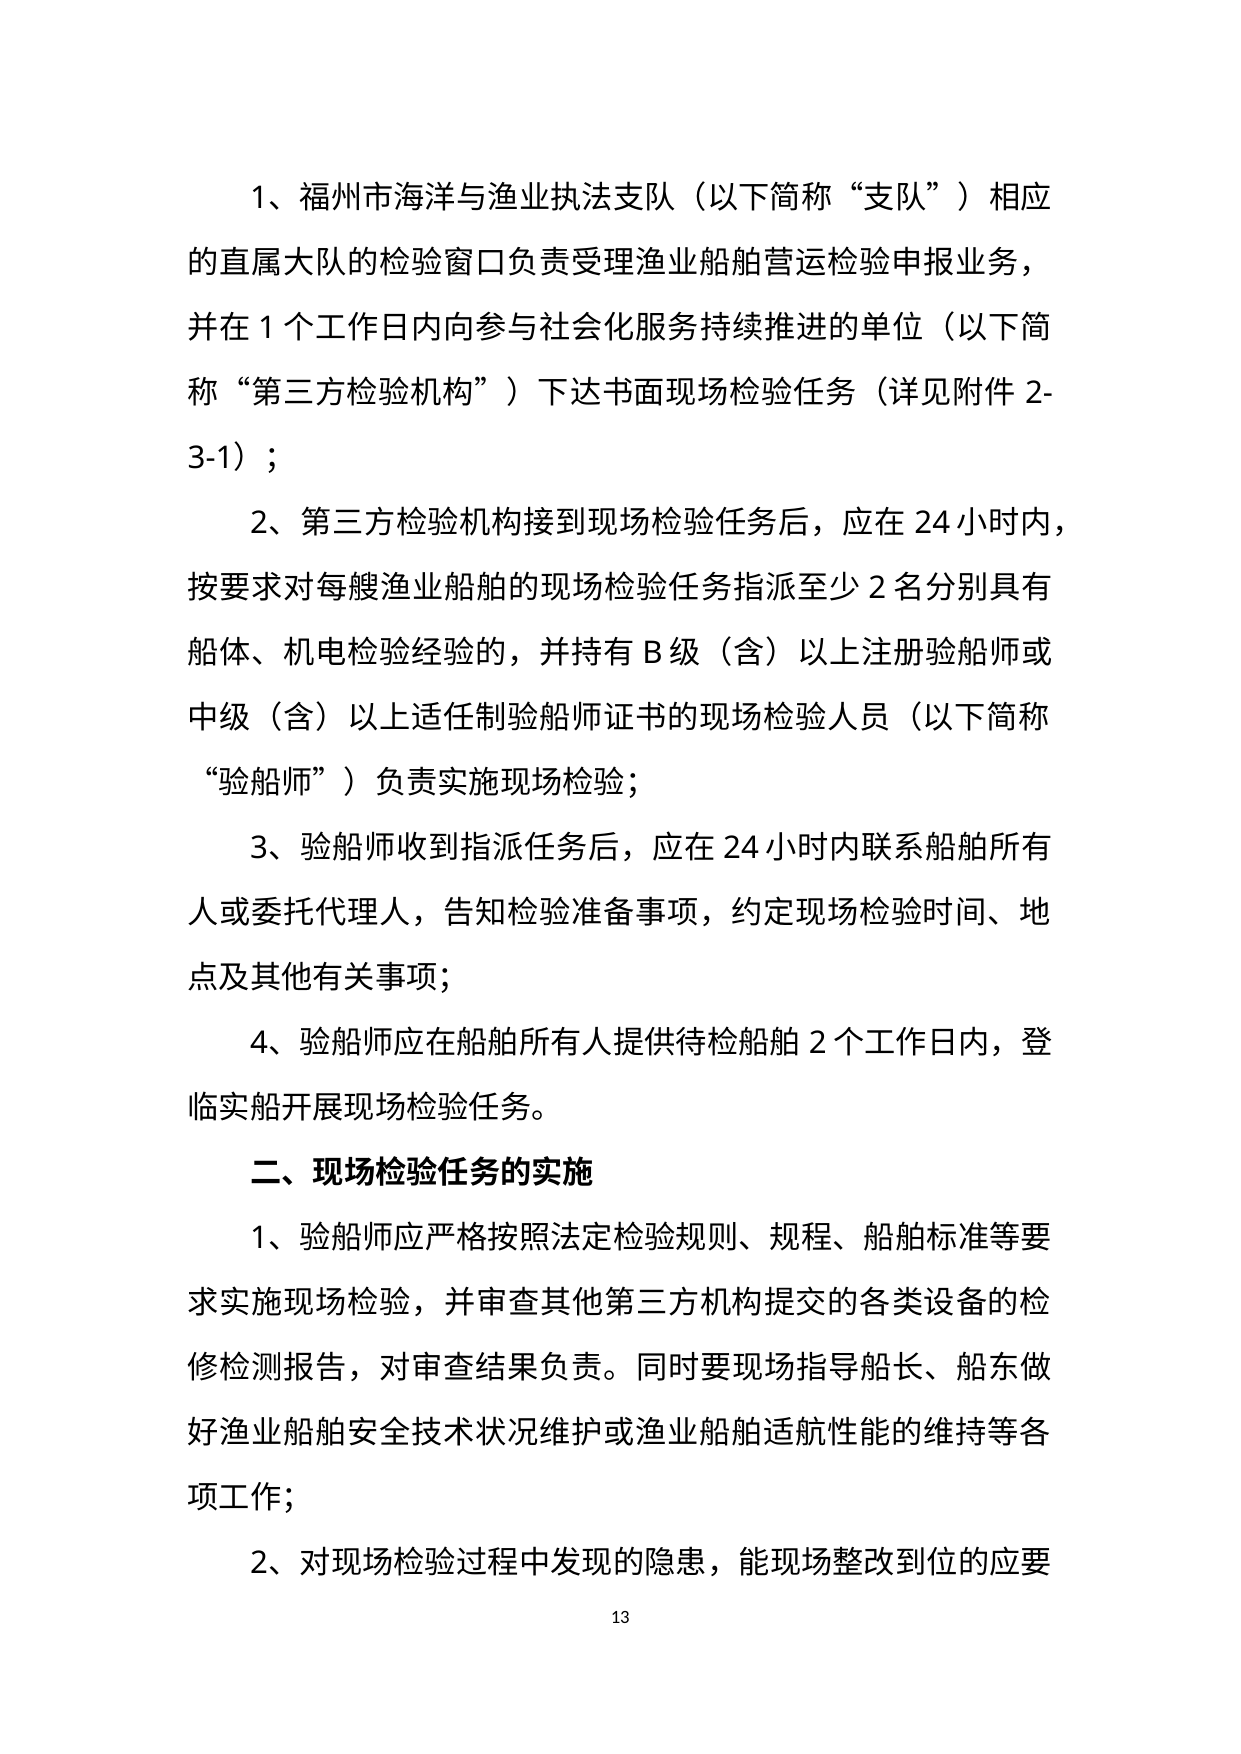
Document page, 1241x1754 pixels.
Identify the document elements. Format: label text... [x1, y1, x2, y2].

text 3、验船师收到指派任务后，应在24小时内联系船舶所有人或委托代理人，告知检验准备事项，约定现场检验时间、地点及其他有关事项； [187, 812, 1053, 1007]
text 1、福州市海洋与渔业执法支队（以下简称“支队”）相应的直属大队的检验窗口负责受理渔业船舶营运检验申报业务，并在1个工作日内向参与社会化服务持续推进的单位（以下简称“第三方检验机构”）下达书面现场检验任务（详见附件2-3-1）； [187, 162, 1053, 487]
text 2、第三方检验机构接到现场检验任务后，应在24小时内，按要求对每艘渔业船舶的现场检验任务指派至少2名分别具有船体、机电检验经验的，并持有B级（含）以上注册验船师或中级（含）以上适任制验船师证书的现场检验人员（以下简称“验船师”）负责实施现场检验； [187, 487, 1053, 812]
text 1、验船师应严格按照法定检验规则、规程、船舶标准等要求实施现场检验，并审查其他第三方机构提交的各类设备的检修检测报告，对审查结果负责。同时要现场指导船长、船东做好渔业船舶安全技术状况维护或渔业船舶适航性能的维持等各项工作； [187, 1202, 1053, 1527]
text 二、现场检验任务的实施 [187, 1137, 1053, 1202]
text 4、验船师应在船舶所有人提供待检船舶2个工作日内，登临实船开展现场检验任务。 [187, 1007, 1053, 1137]
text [187, 1527, 1053, 1592]
